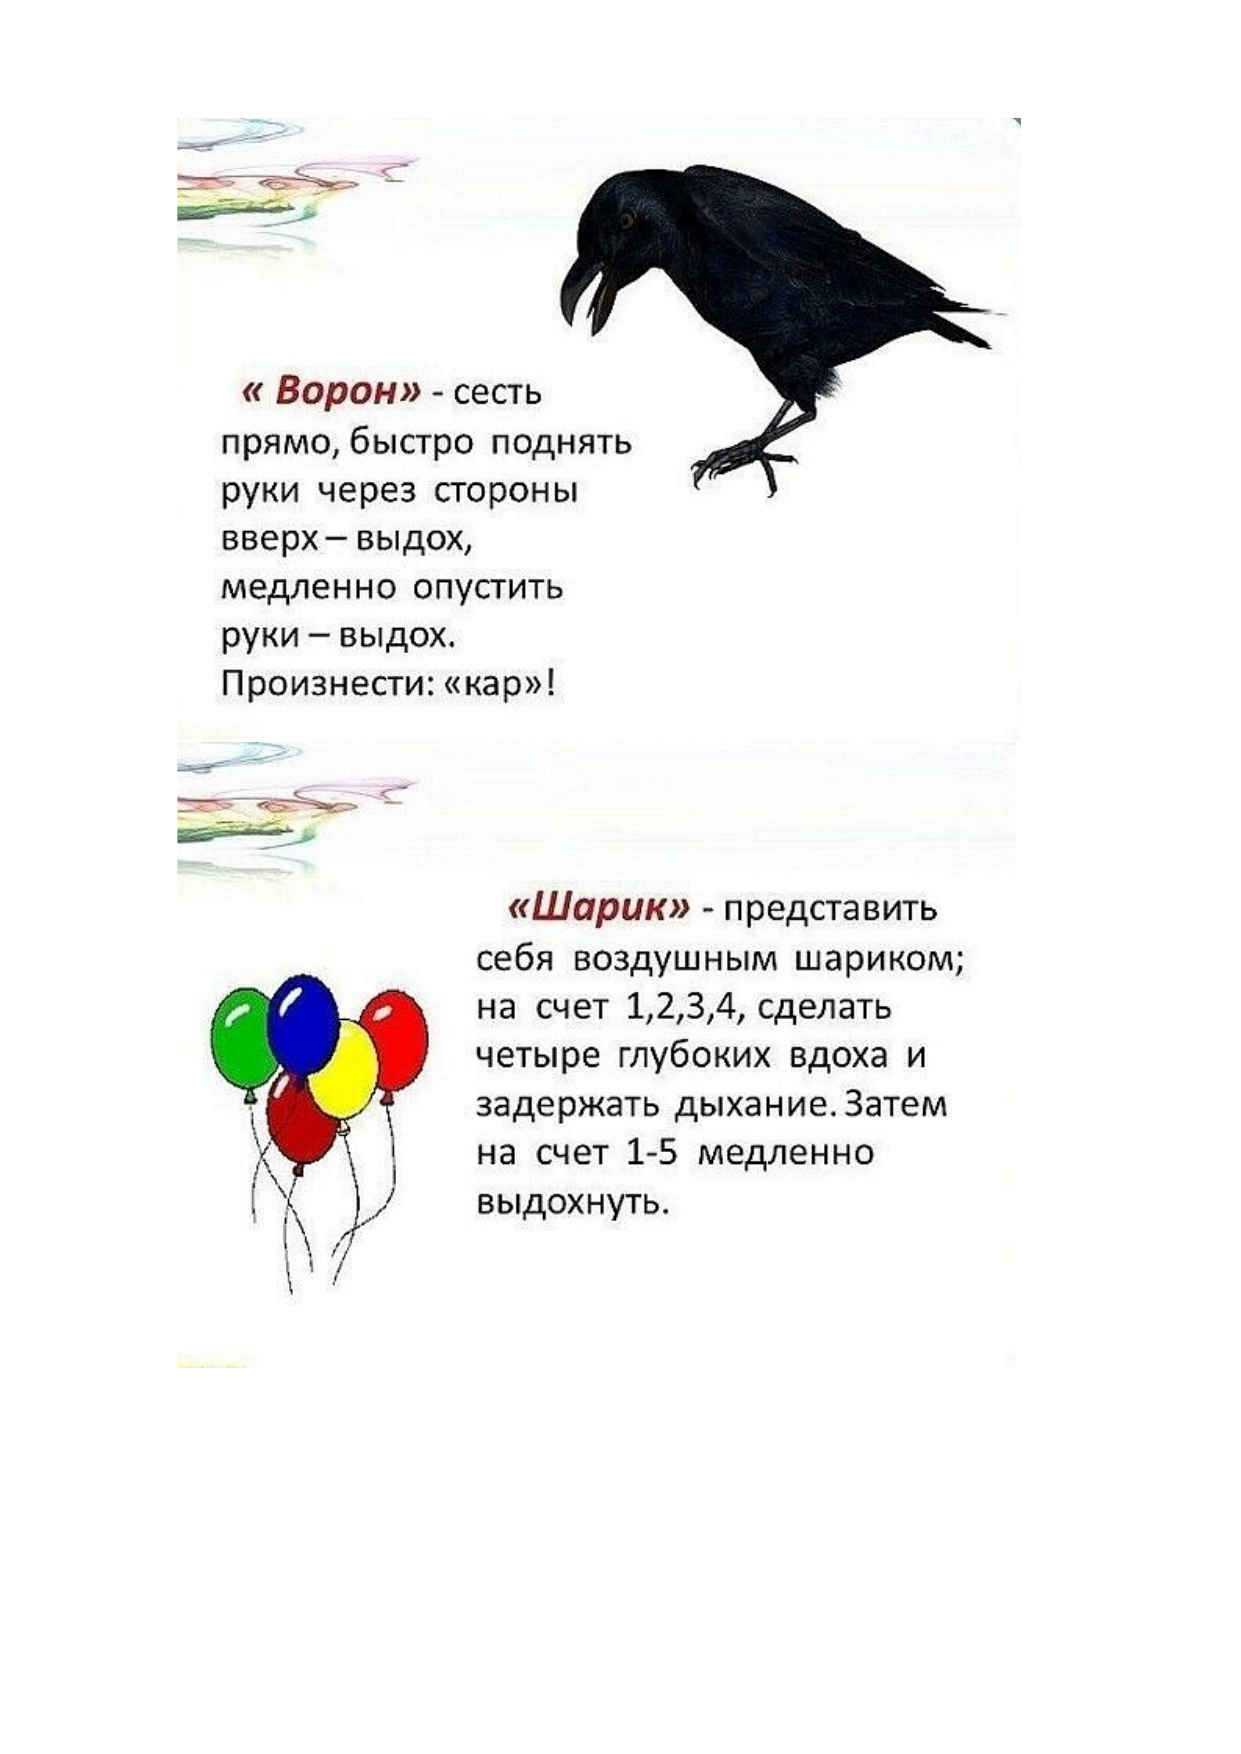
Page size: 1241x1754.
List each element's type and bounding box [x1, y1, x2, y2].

picture [177, 742, 1017, 1368]
picture [177, 118, 1021, 739]
